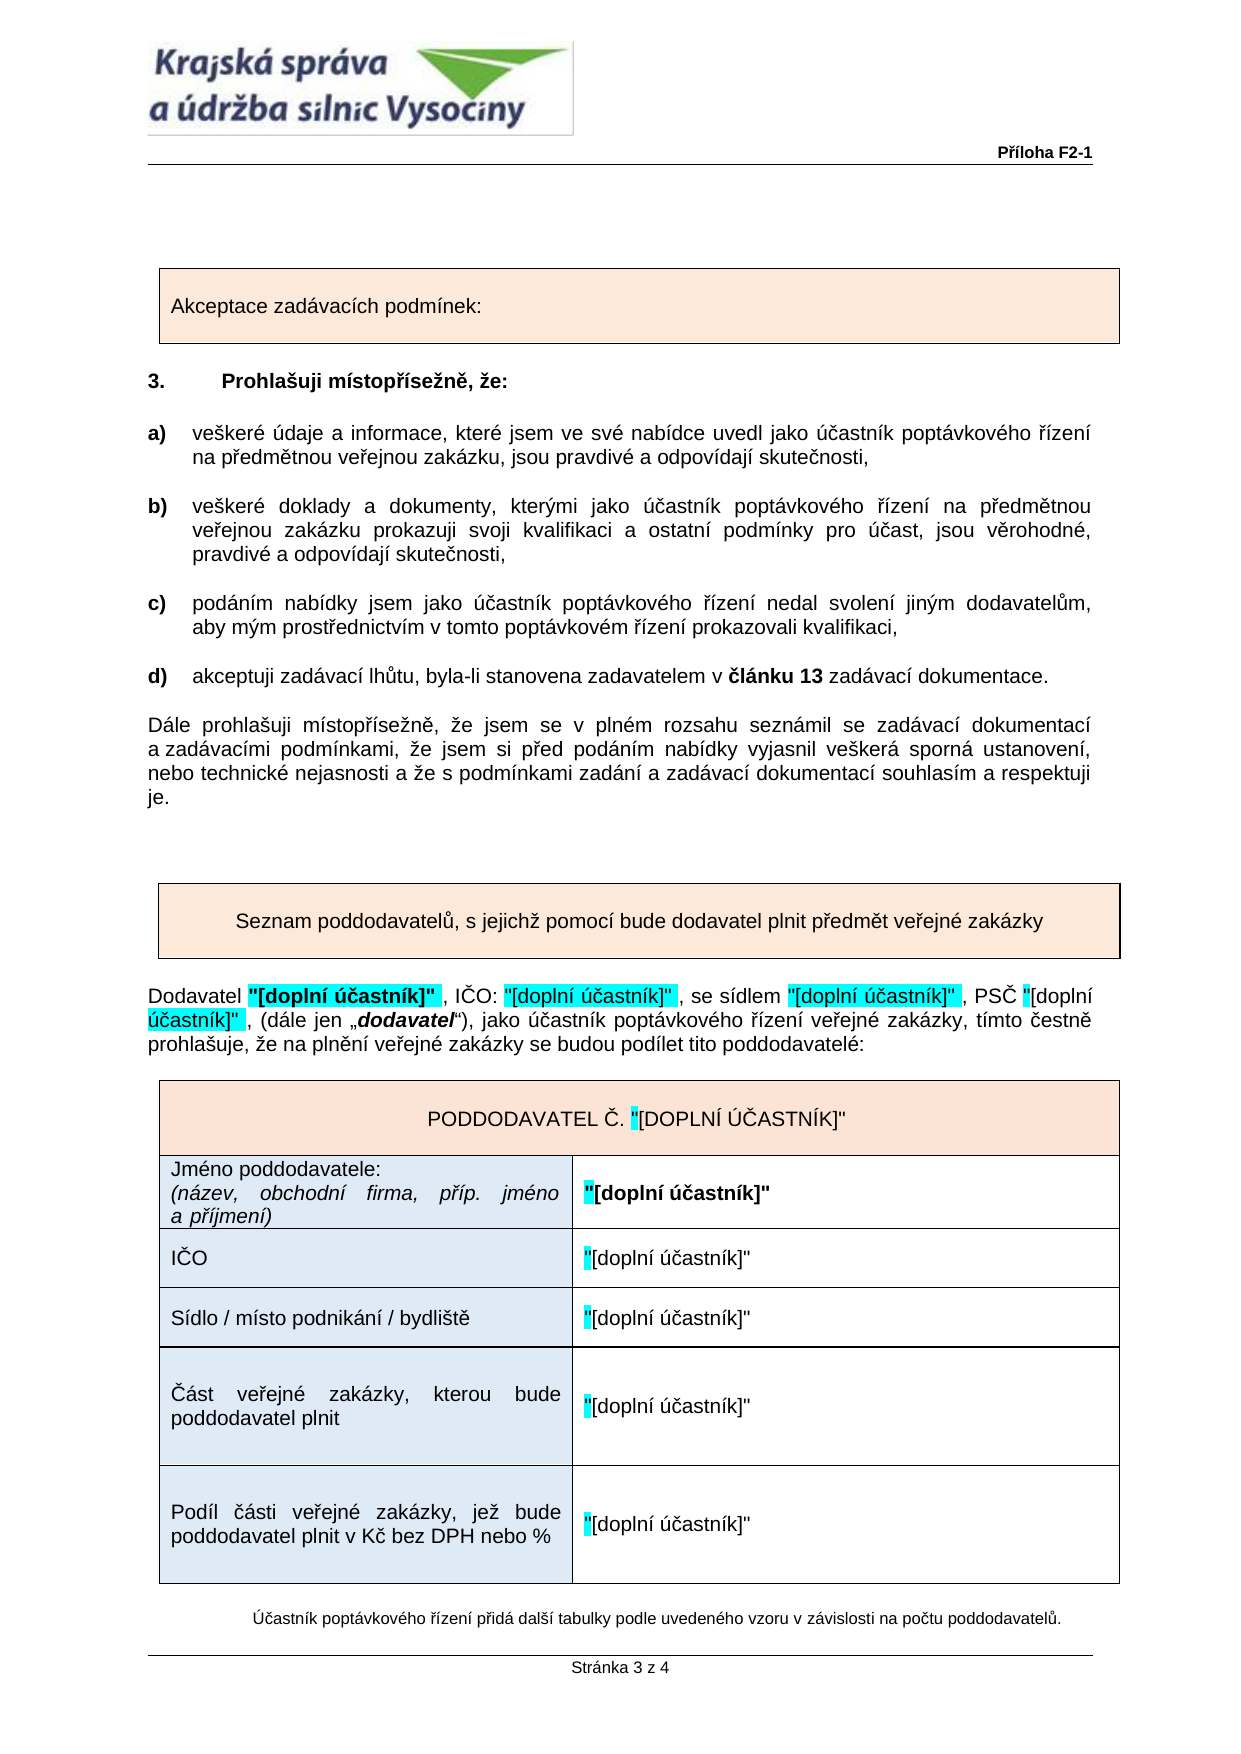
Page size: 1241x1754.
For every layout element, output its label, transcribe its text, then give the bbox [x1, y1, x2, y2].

table_header Akceptace zadávacích podmínek: [160, 269, 1119, 342]
table_header Seznam poddodavatelů, s jejichž pomocí bude dodavatel plnit předmět veřejné zakázky [159, 884, 1119, 957]
list veškeré údaje a informace, které jsem ve své nabídce uvedl jako účastník poptávkového řízení na předmětnou veřejnou zakázku, jsou pravdivé a odpovídají skutečnosti, [148, 421, 1093, 469]
table_cell Sídlo / místo podnikání / bydliště [160, 1288, 572, 1346]
list akceptuji zadávací lhůtu, byla-li stanovena zadavatelem v článku 13 zadávací dokumentace. [148, 664, 1093, 688]
table_cell [573, 1466, 1119, 1583]
list Účastník poptávkového řízení přidá další tabulky podle uvedeného vzoru v závislosti na počtu poddodavatelů. [192, 1609, 1122, 1628]
table_cell [573, 1229, 1119, 1287]
table_cell Jméno poddodavatele: (název, obchodní firma, příp. jméno a příjmení) [160, 1156, 572, 1228]
list Prohlašuji místopřísežně, že: [148, 368, 1093, 392]
table_cell [573, 1288, 1119, 1346]
list podáním nabídky jsem jako účastník poptávkového řízení nedal svolení jiným dodavatelům, aby mým prostřednictvím v tomto poptávkovém řízení prokazovali kvalifikaci, [148, 591, 1093, 639]
text Dále prohlašuji místopřísežně, že jsem se v plném rozsahu seznámil se zadávací dokumentací a zadávacími podmínkami, že jsem si před podáním nabídky vyjasnil veškerá sporná ustanovení, nebo technické nejasnosti a že s podmínkami zadání a zadávací dokumentací souhlasím a respektuji je. [148, 713, 1093, 808]
table_cell Podíl části veřejné zakázky, jež bude poddodavatel plnit v Kč bez DPH nebo % [160, 1466, 572, 1583]
table_header PODDODAVATEL Č. [160, 1081, 1119, 1155]
table_cell [573, 1156, 1119, 1228]
picture [147, 41, 574, 137]
table_cell [573, 1348, 1119, 1464]
table_cell Část veřejné zakázky, kterou bude poddodavatel plnit [160, 1348, 572, 1464]
text Dodavatel , IČO: , se sídlem , PSČ , (dále jen „dodavatel“), jako účastník poptávkového řízení veřejné zakázky, tímto čestně prohlašuje, že na plnění veřejné zakázky se budou podílet tito poddodavatelé: [148, 983, 1093, 1055]
table_cell IČO [160, 1229, 572, 1287]
list veškeré doklady a dokumenty, kterými jako účastník poptávkového řízení na předmětnou veřejnou zakázku prokazuji svoji kvalifikaci a ostatní podmínky pro účast, jsou věrohodné, pravdivé a odpovídají skutečnosti, [148, 494, 1093, 566]
